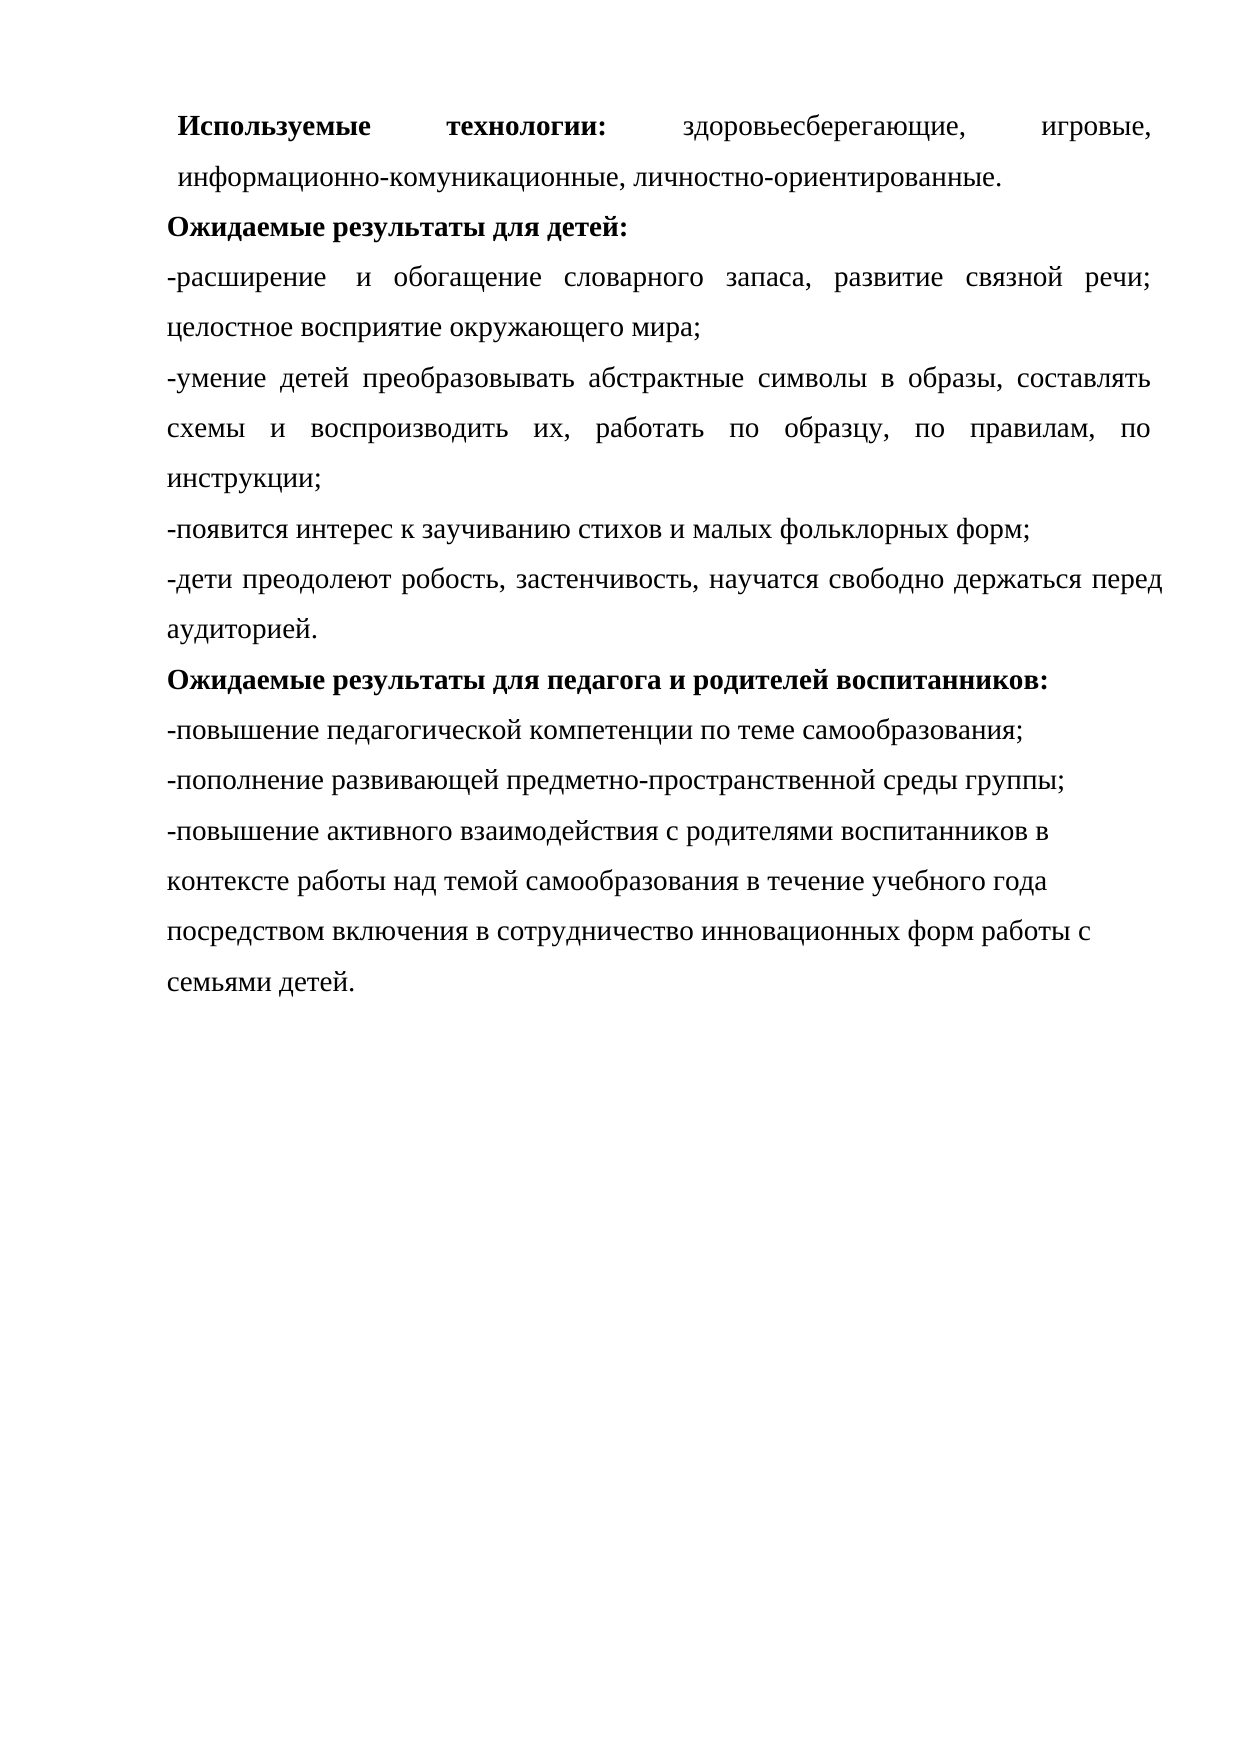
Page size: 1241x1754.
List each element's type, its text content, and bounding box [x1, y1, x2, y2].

text -расширение и обогащение словарного запаса, развитие связной речи; целостное восприятие окружающего мира; [167, 259, 1152, 343]
text -повышение активного взаимодействия с родителями воспитанников в контексте работы над темой самообразования в течение учебного года посредством включения в сотрудничество инновационных форм работы с семьями детей. [167, 813, 1163, 997]
text Используемые технологии: здоровьесберегающие, игровые, информационно-комуникационные, личностно-ориентированные. [177, 108, 1152, 192]
text -дети преодолеют робость, застенчивость, научатся свободно держаться перед аудиторией. [167, 561, 1163, 645]
text Ожидаемые результаты для детей: [167, 209, 1152, 242]
text -пополнение развивающей предметно-пространственной среды группы; [167, 762, 1163, 796]
text Ожидаемые результаты для педагога и родителей воспитанников: [167, 662, 1163, 695]
text -появится интерес к заучиванию стихов и малых фольклорных форм; [167, 511, 1163, 544]
text -повышение педагогической компетенции по теме самообразования; [167, 712, 1163, 746]
text -умение детей преобразовывать абстрактные символы в образы, составлять схемы и воспроизводить их, работать по образцу, по правилам, по инструкции; [167, 360, 1152, 494]
